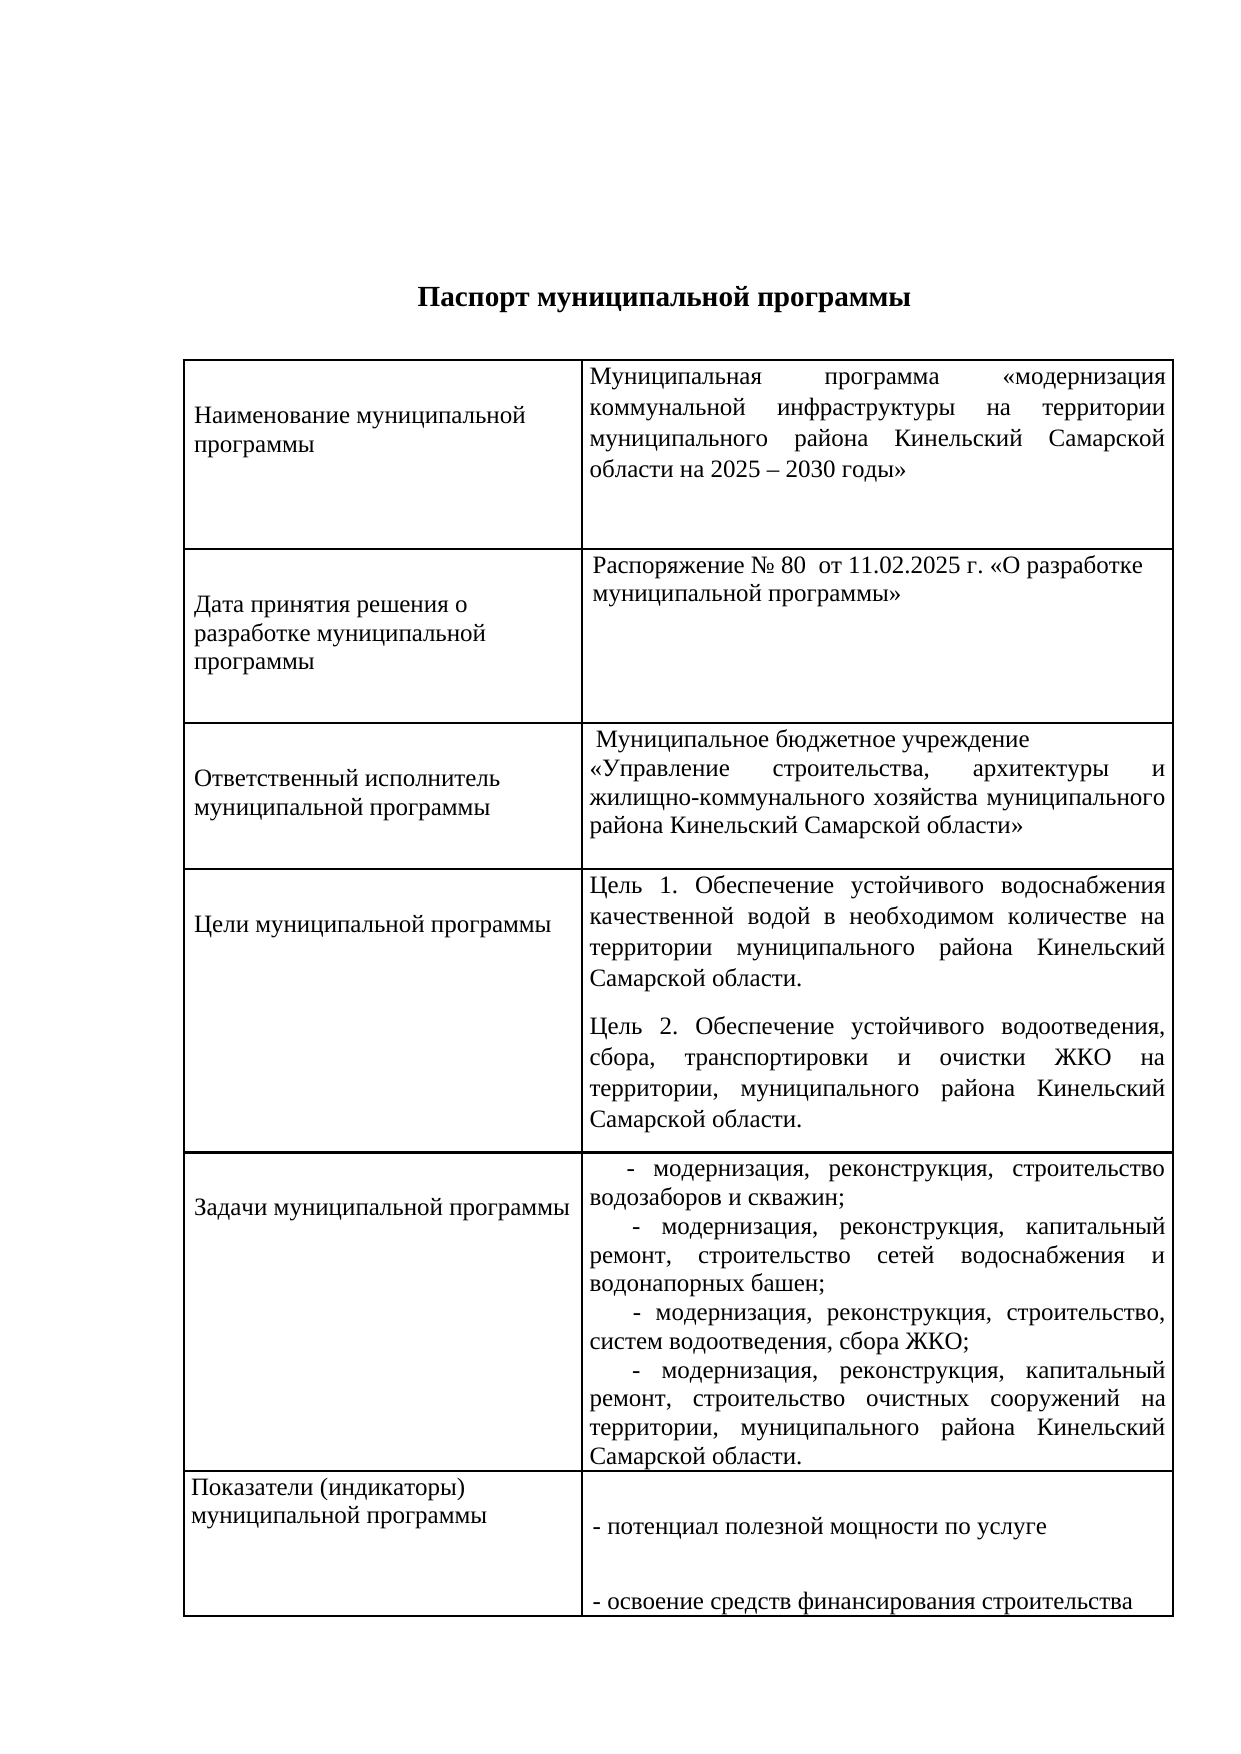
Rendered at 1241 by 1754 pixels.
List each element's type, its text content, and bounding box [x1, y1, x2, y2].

table_cell Дата принятия решения о разработке муниципальной программы [185, 550, 581, 722]
table_header Наименование муниципальной программы [185, 361, 581, 548]
table_cell Ответственный исполнитель муниципальной программы [185, 724, 581, 868]
table_cell - модернизация, реконструкция, строительство водозаборов и скважин; - модернизация, реконструкция, капитальный ремонт, строительство сетей водоснабжения и водонапорных башен; - модернизация, реконструкция, строительство, систем водоотведения, сбора ЖКО; - модернизация, реконструкция, капитальный ремонт, строительство очистных сооружений на территории, муниципального района Кинельский Самарской области. [583, 1154, 1172, 1470]
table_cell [185, 1472, 581, 1615]
table_cell Муниципальное бюджетное учреждение «Управление строительства, архитектуры и жилищно-коммунального хозяйства муниципального района Кинельский Самарской области» [583, 724, 1172, 868]
table_cell Распоряжение № 80 от 11.02.2025 г. «О разработке муниципальной программы» [583, 550, 1172, 722]
table_cell Задачи муниципальной программы [185, 1154, 581, 1470]
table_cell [583, 1472, 1172, 1615]
text Паспорт муниципальной программы [177, 279, 1152, 312]
table_cell Цель 1. Обеспечение устойчивого водоснабжения качественной водой в необходимом количестве на территории муниципального района Кинельский Самарской области. Цель 2. Обеспечение устойчивого водоотведения, сбора, транспортировки и очистки ЖКО на территории, муниципального района Кинельский Самарской области. [583, 870, 1172, 1151]
table_cell Цели муниципальной программы [185, 870, 581, 1151]
table_header Муниципальная программа «модернизация коммунальной инфраструктуры на территории муниципального района Кинельский Самарской области на 2025 – 2030 годы» [583, 361, 1172, 548]
